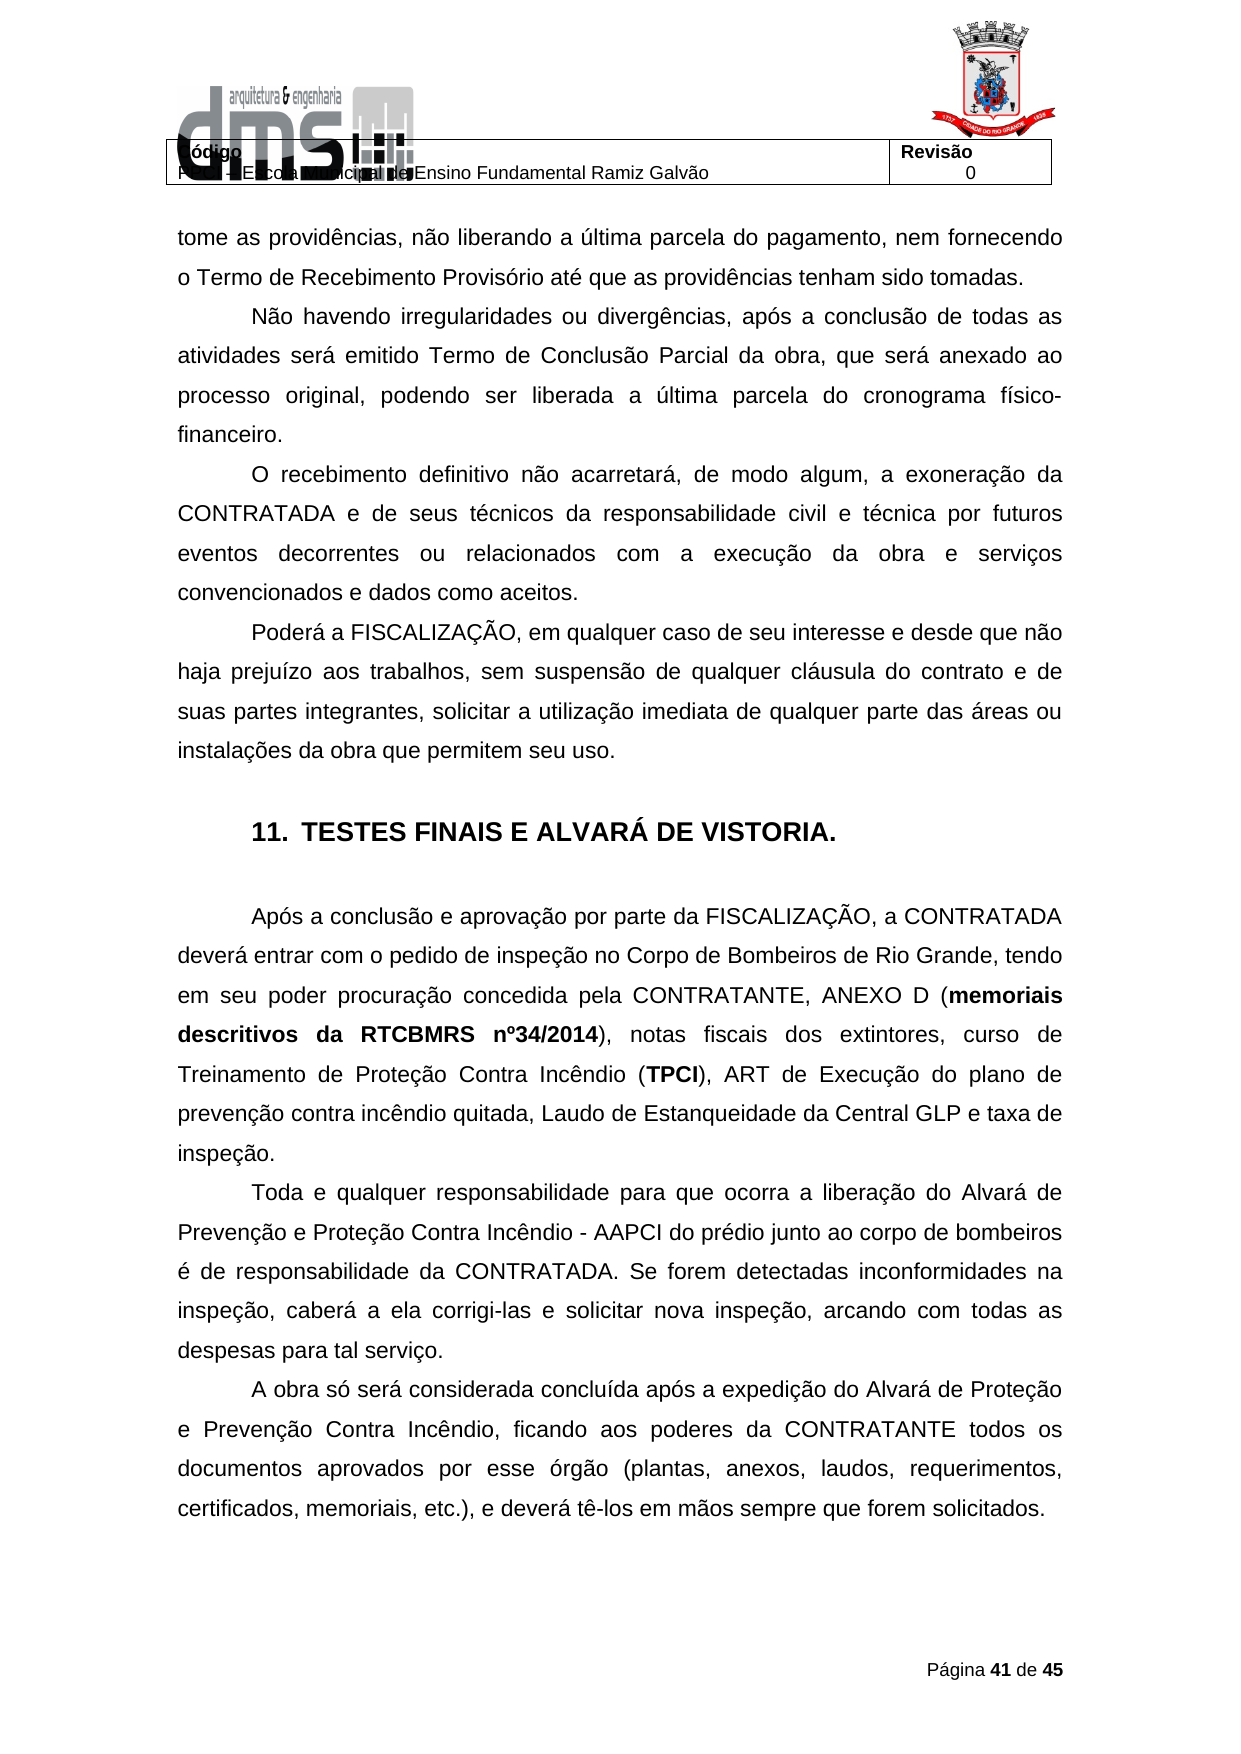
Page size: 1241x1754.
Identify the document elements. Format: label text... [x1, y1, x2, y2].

text Toda e qualquer responsabilidade para que ocorra a liberação do Alvará de Prevenção e Proteção Contra Incêndio - AAPCI do prédio junto ao corpo de bombeiros é de responsabilidade da CONTRATADA. Se forem detectadas inconformidades na inspeção, caberá a ela corrigi-las e solicitar nova inspeção, arcando com todas as despesas para tal serviço. [177, 1179, 1063, 1363]
text O recebimento definitivo não acarretará, de modo algum, a exoneração da CONTRATADA e de seus técnicos da responsabilidade civil e técnica por futuros eventos decorrentes ou relacionados com a execução da obra e serviços convencionados e dados como aceitos. [177, 461, 1063, 606]
subtitle TESTES FINAIS E ALVARÁ DE VISTORIA. [177, 816, 1063, 847]
text Poderá a FISCALIZAÇÃO, em qualquer caso de seu interesse e desde que não haja prejuízo aos trabalhos, sem suspensão de qualquer cláusula do contrato e de suas partes integrantes, solicitar a utilização imediata de qualquer parte das áreas ou instalações da obra que permitem seu uso. [177, 619, 1063, 764]
picture [931, 21, 1056, 138]
text Após a conclusão e aprovação por parte da FISCALIZAÇÃO, a CONTRATADA deverá entrar com o pedido de inspeção no Corpo de Bombeiros de Rio Grande, tendo em seu poder procuração concedida pela CONTRATANTE, ANEXO D (memoriais descritivos da RTCBMRS nº34/2014), notas fiscais dos extintores, curso de Treinamento de Proteção Contra Incêndio (TPCI), ART de Execução do plano de prevenção contra incêndio quitada, Laudo de Estanqueidade da Central GLP e taxa de inspeção. [177, 903, 1063, 1166]
picture [177, 86, 414, 139]
text Não havendo irregularidades ou divergências, após a conclusão de todas as atividades será emitido Termo de Conclusão Parcial da obra, que será anexado ao processo original, podendo ser liberada a última parcela do cronograma físico-financeiro. [177, 303, 1063, 448]
text A obra só será considerada concluída após a expedição do Alvará de Proteção e Prevenção Contra Incêndio, ficando aos poderes da CONTRATANTE todos os documentos aprovados por esse órgão (plantas, anexos, laudos, requerimentos, certificados, memoriais, etc.), e deverá tê-los em mãos sempre que forem solicitados. [177, 1376, 1063, 1521]
picture [177, 140, 414, 181]
